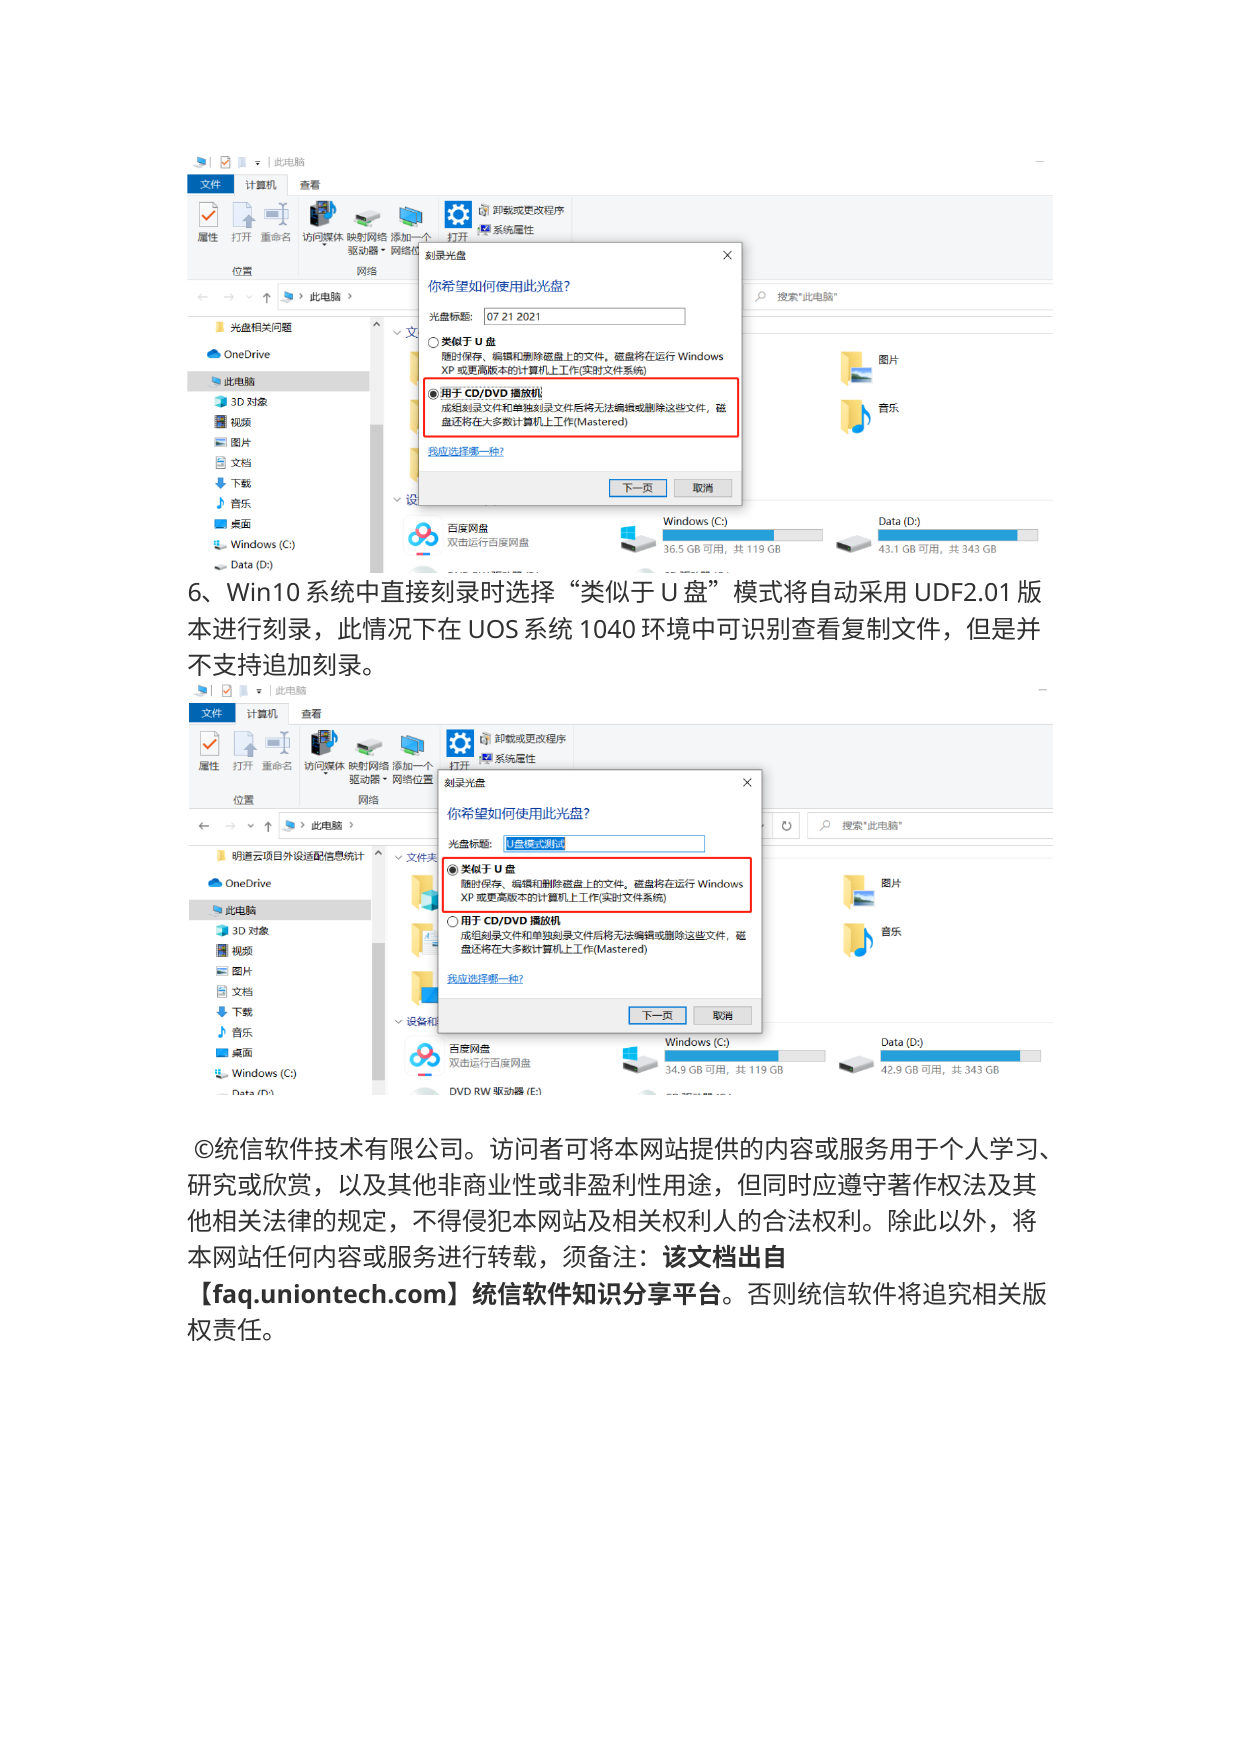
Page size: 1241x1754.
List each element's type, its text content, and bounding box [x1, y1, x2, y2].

text 6、Win10系统中直接刻录时选择“类似于U盘”模式将自动采用UDF2.01版本进行刻录，此情况下在UOS系统1040环境中可识别查看复制文件，但是并不支持追加刻录。 [187, 573, 1053, 681]
text ©统信软件技术有限公司。访问者可将本网站提供的内容或服务用于个人学习、研究或欣赏，以及其他非商业性或非盈利性用途，但同时应遵守著作权法及其他相关法律的规定，不得侵犯本网站及相关权利人的合法权利。除此以外，将本网站任何内容或服务进行转载，须备注：该文档出自【faq.uniontech.com】统信软件知识分享平台。否则统信软件将追究相关版权责任。 [187, 1129, 1053, 1347]
picture [187, 150, 1053, 573]
picture [187, 681, 1053, 1095]
